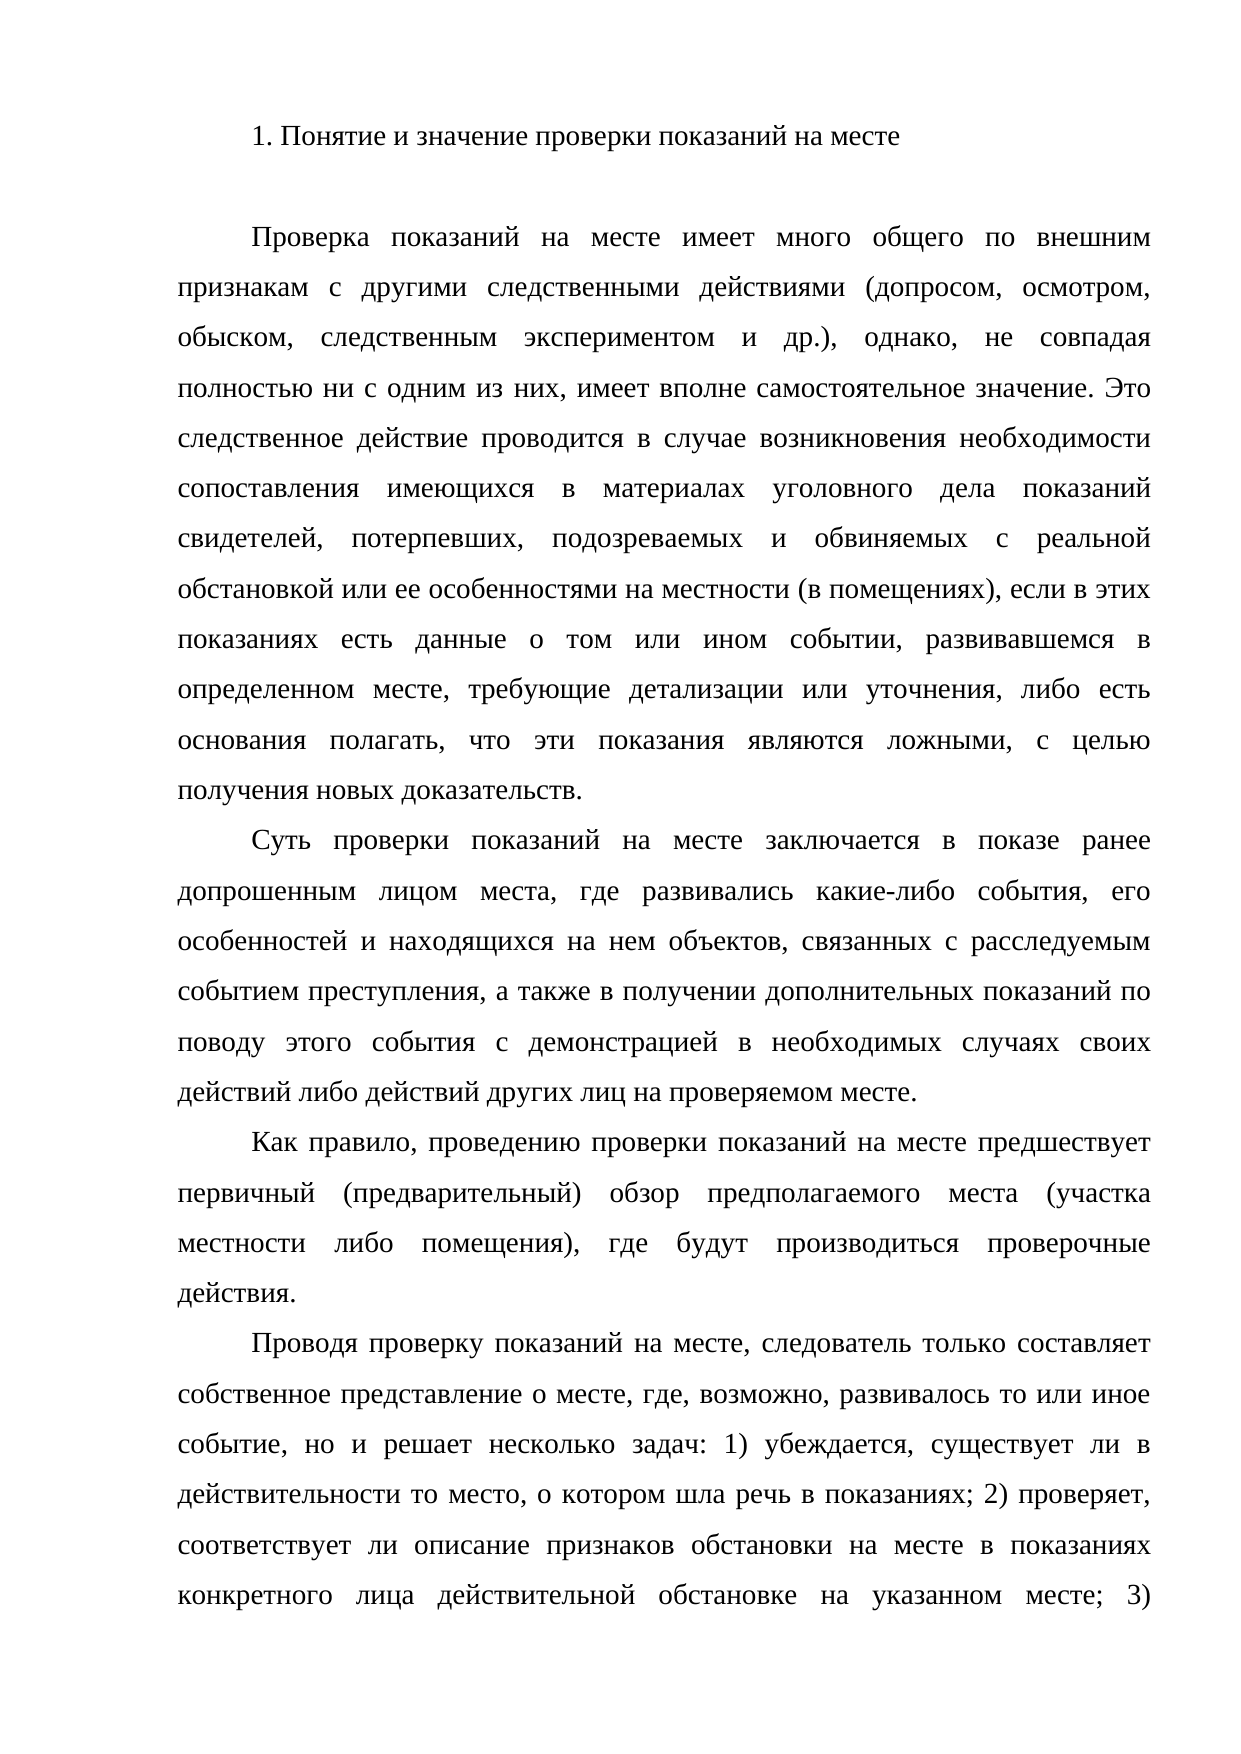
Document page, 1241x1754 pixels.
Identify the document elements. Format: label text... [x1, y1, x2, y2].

subtitle 1. Понятие и значение проверки показаний на месте [177, 118, 1152, 152]
text Проверка показаний на месте имеет много общего по внешним признакам с другими следственными действиями (допросом, осмотром, обыском, следственным экспериментом и др.), однако, не совпадая полностью ни с одним из них, имеет вполне самостоятельное значение. Это следственное действие проводится в случае возникновения необходимости сопоставления имеющихся в материалах уголовного дела показаний свидетелей, потерпевших, подозреваемых и обвиняемых с реальной обстановкой или ее особенностями на местности (в помещениях), если в этих показаниях есть данные о том или ином событии, развивавшемся в определенном месте, требующие детализации или уточнения, либо есть основания полагать, что эти показания являются ложными, с целью получения новых доказательств. [177, 219, 1152, 806]
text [177, 1326, 1152, 1611]
text Суть проверки показаний на месте заключается в показе ранее допрошенным лицом места, где развивались какие-либо события, его особенностей и находящихся на нем объектов, связанных с расследуемым событием преступления, а также в получении дополнительных показаний по поводу этого события с демонстрацией в необходимых случаях своих действий либо действий других лиц на проверяемом месте. [177, 822, 1152, 1108]
text Как правило, проведению проверки показаний на месте предшествует первичный (предварительный) обзор предполагаемого места (участка местности либо помещения), где будут производиться проверочные действия. [177, 1124, 1152, 1309]
